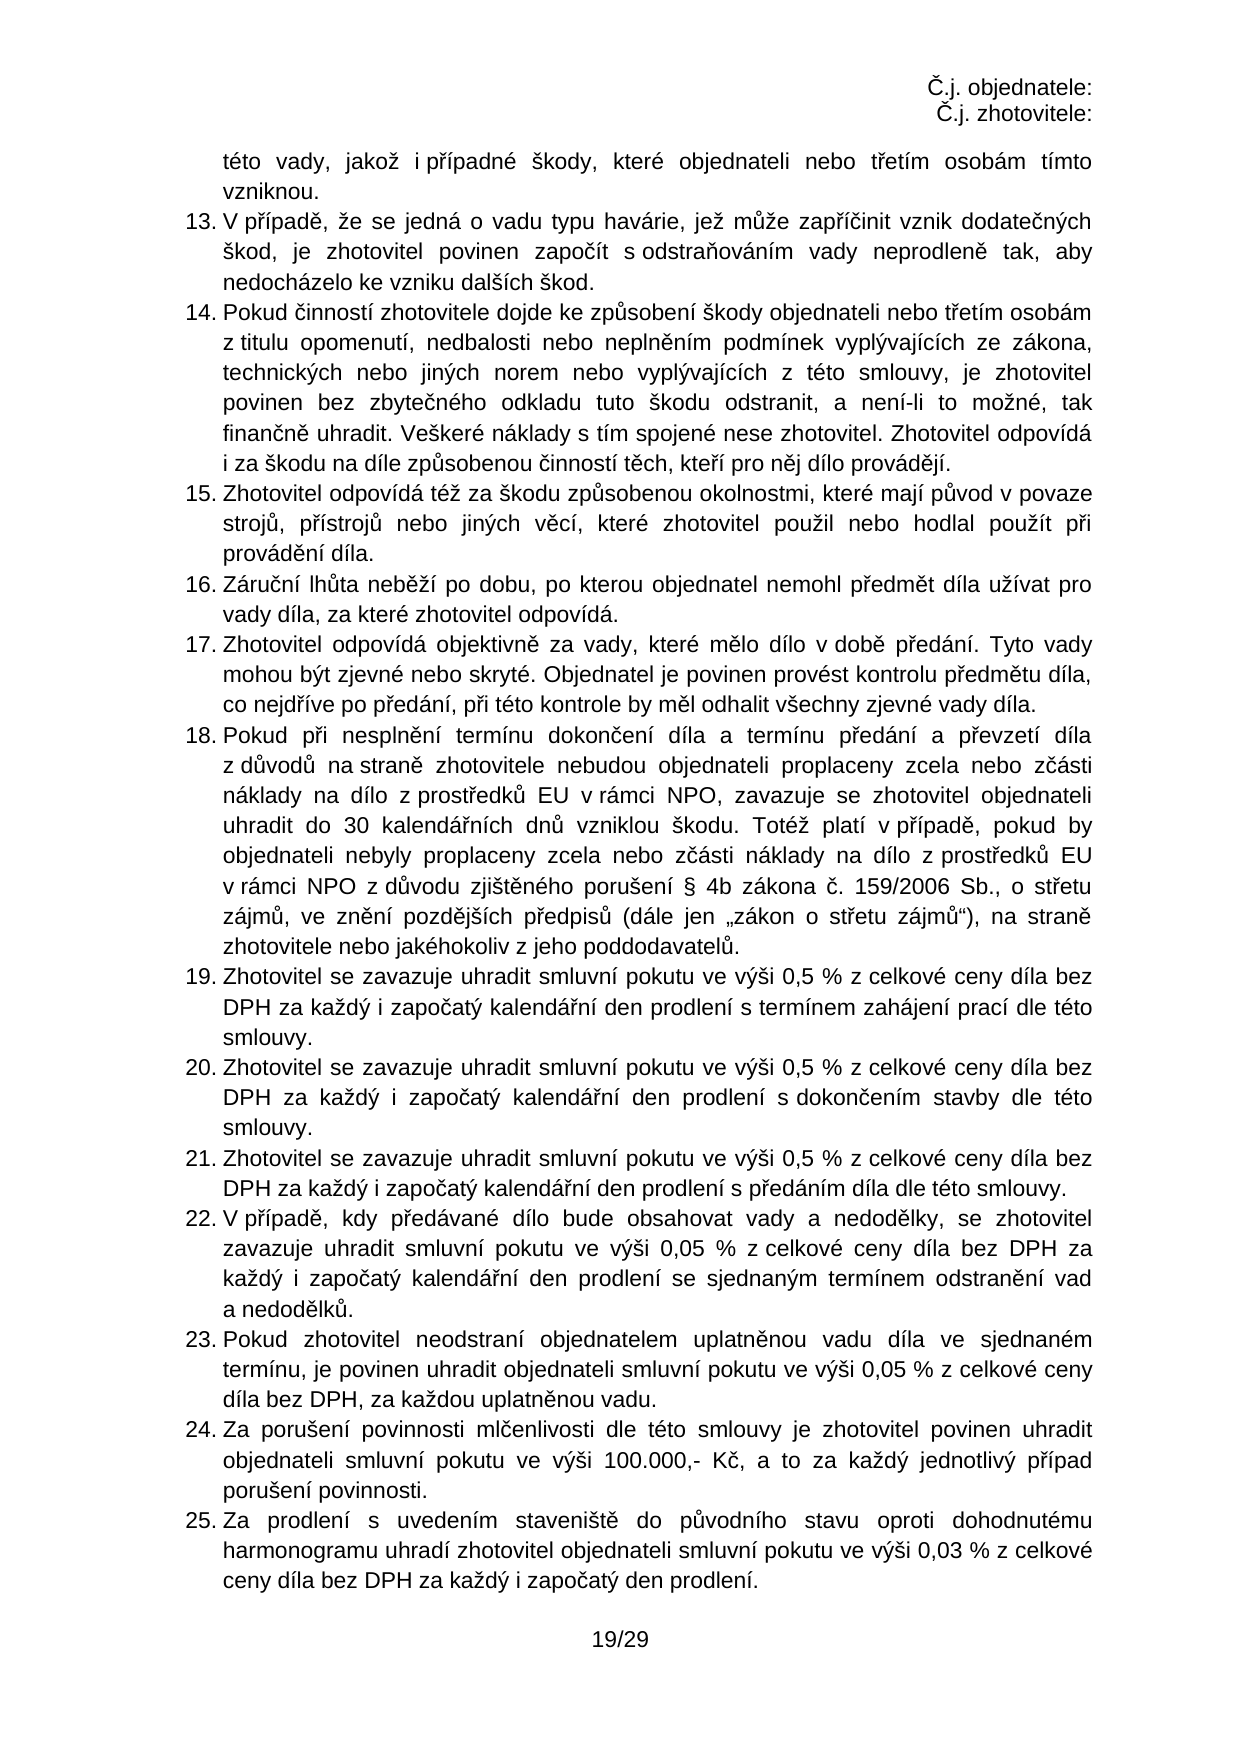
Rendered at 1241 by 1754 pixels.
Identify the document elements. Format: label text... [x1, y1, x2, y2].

list Zhotovitel se zavazuje uhradit smluvní pokutu ve výši 0,5 % z celkové ceny díla bez DPH za každý i započatý kalendářní den prodlení s předáním díla dle této smlouvy. [185, 1144, 1093, 1201]
list Zhotovitel odpovídá objektivně za vady, které mělo dílo v době předání. Tyto vady mohou být zjevné nebo skryté. Objednatel je povinen provést kontrolu předmětu díla, co nejdříve po předání, při této kontrole by měl odhalit všechny zjevné vady díla. [185, 631, 1093, 718]
list Pokud činností zhotovitele dojde ke způsobení škody objednateli nebo třetím osobám z titulu opomenutí, nedbalosti nebo neplněním podmínek vyplývajících ze zákona, technických nebo jiných norem nebo vyplývajících z této smlouvy, je zhotovitel povinen bez zbytečného odkladu tuto škodu odstranit, a není-li to možné, tak finančně uhradit. Veškeré náklady s tím spojené nese zhotovitel. Zhotovitel odpovídá i za škodu na díle způsobenou činností těch, kteří pro něj dílo provádějí. [185, 299, 1093, 476]
list Za prodlení s uvedením staveniště do původního stavu oproti dohodnutému harmonogramu uhradí zhotovitel objednateli smluvní pokutu ve výši 0,03 % z celkové ceny díla bez DPH za každý i započatý den prodlení. [185, 1507, 1093, 1594]
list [185, 148, 1093, 204]
list Pokud zhotovitel neodstraní objednatelem uplatněnou vadu díla ve sjednaném termínu, je povinen uhradit objednateli smluvní pokutu ve výši 0,05 % z celkové ceny díla bez DPH, za každou uplatněnou vadu. [185, 1326, 1093, 1412]
list Zhotovitel se zavazuje uhradit smluvní pokutu ve výši 0,5 % z celkové ceny díla bez DPH za každý i započatý kalendářní den prodlení s dokončením stavby dle této smlouvy. [185, 1054, 1093, 1141]
list Záruční lhůta neběží po dobu, po kterou objednatel nemohl předmět díla užívat pro vady díla, za které zhotovitel odpovídá. [185, 571, 1093, 627]
list V případě, kdy předávané dílo bude obsahovat vady a nedodělky, se zhotovitel zavazuje uhradit smluvní pokutu ve výši 0,05 % z celkové ceny díla bez DPH za každý i započatý kalendářní den prodlení se sjednaným termínem odstranění vad a nedodělků. [185, 1205, 1093, 1322]
list Za porušení povinnosti mlčenlivosti dle této smlouvy je zhotovitel povinen uhradit objednateli smluvní pokutu ve výši 100.000,- Kč, a to za každý jednotlivý případ porušení povinnosti. [185, 1416, 1093, 1503]
list Zhotovitel odpovídá též za škodu způsobenou okolnostmi, které mají původ v povaze strojů, přístrojů nebo jiných věcí, které zhotovitel použil nebo hodlal použít při provádění díla. [185, 480, 1093, 567]
list Zhotovitel se zavazuje uhradit smluvní pokutu ve výši 0,5 % z celkové ceny díla bez DPH za každý i započatý kalendářní den prodlení s termínem zahájení prací dle této smlouvy. [185, 963, 1093, 1050]
list Pokud při nesplnění termínu dokončení díla a termínu předání a převzetí díla z důvodů na straně zhotovitele nebudou objednateli proplaceny zcela nebo zčásti náklady na dílo z prostředků EU v rámci NPO, zavazuje se zhotovitel objednateli uhradit do 30 kalendářních dnů vzniklou škodu. Totéž platí v případě, pokud by objednateli nebyly proplaceny zcela nebo zčásti náklady na dílo z prostředků EU v rámci NPO z důvodu zjištěného porušení § 4b zákona č. 159/2006 Sb., o střetu zájmů, ve znění pozdějších předpisů (dále jen „zákon o střetu zájmů“), na straně zhotovitele nebo jakéhokoliv z jeho poddodavatelů. [185, 722, 1093, 959]
list V případě, že se jedná o vadu typu havárie, jež může zapříčinit vznik dodatečných škod, je zhotovitel povinen započít s odstraňováním vady neprodleně tak, aby nedocházelo ke vzniku dalších škod. [185, 208, 1093, 295]
